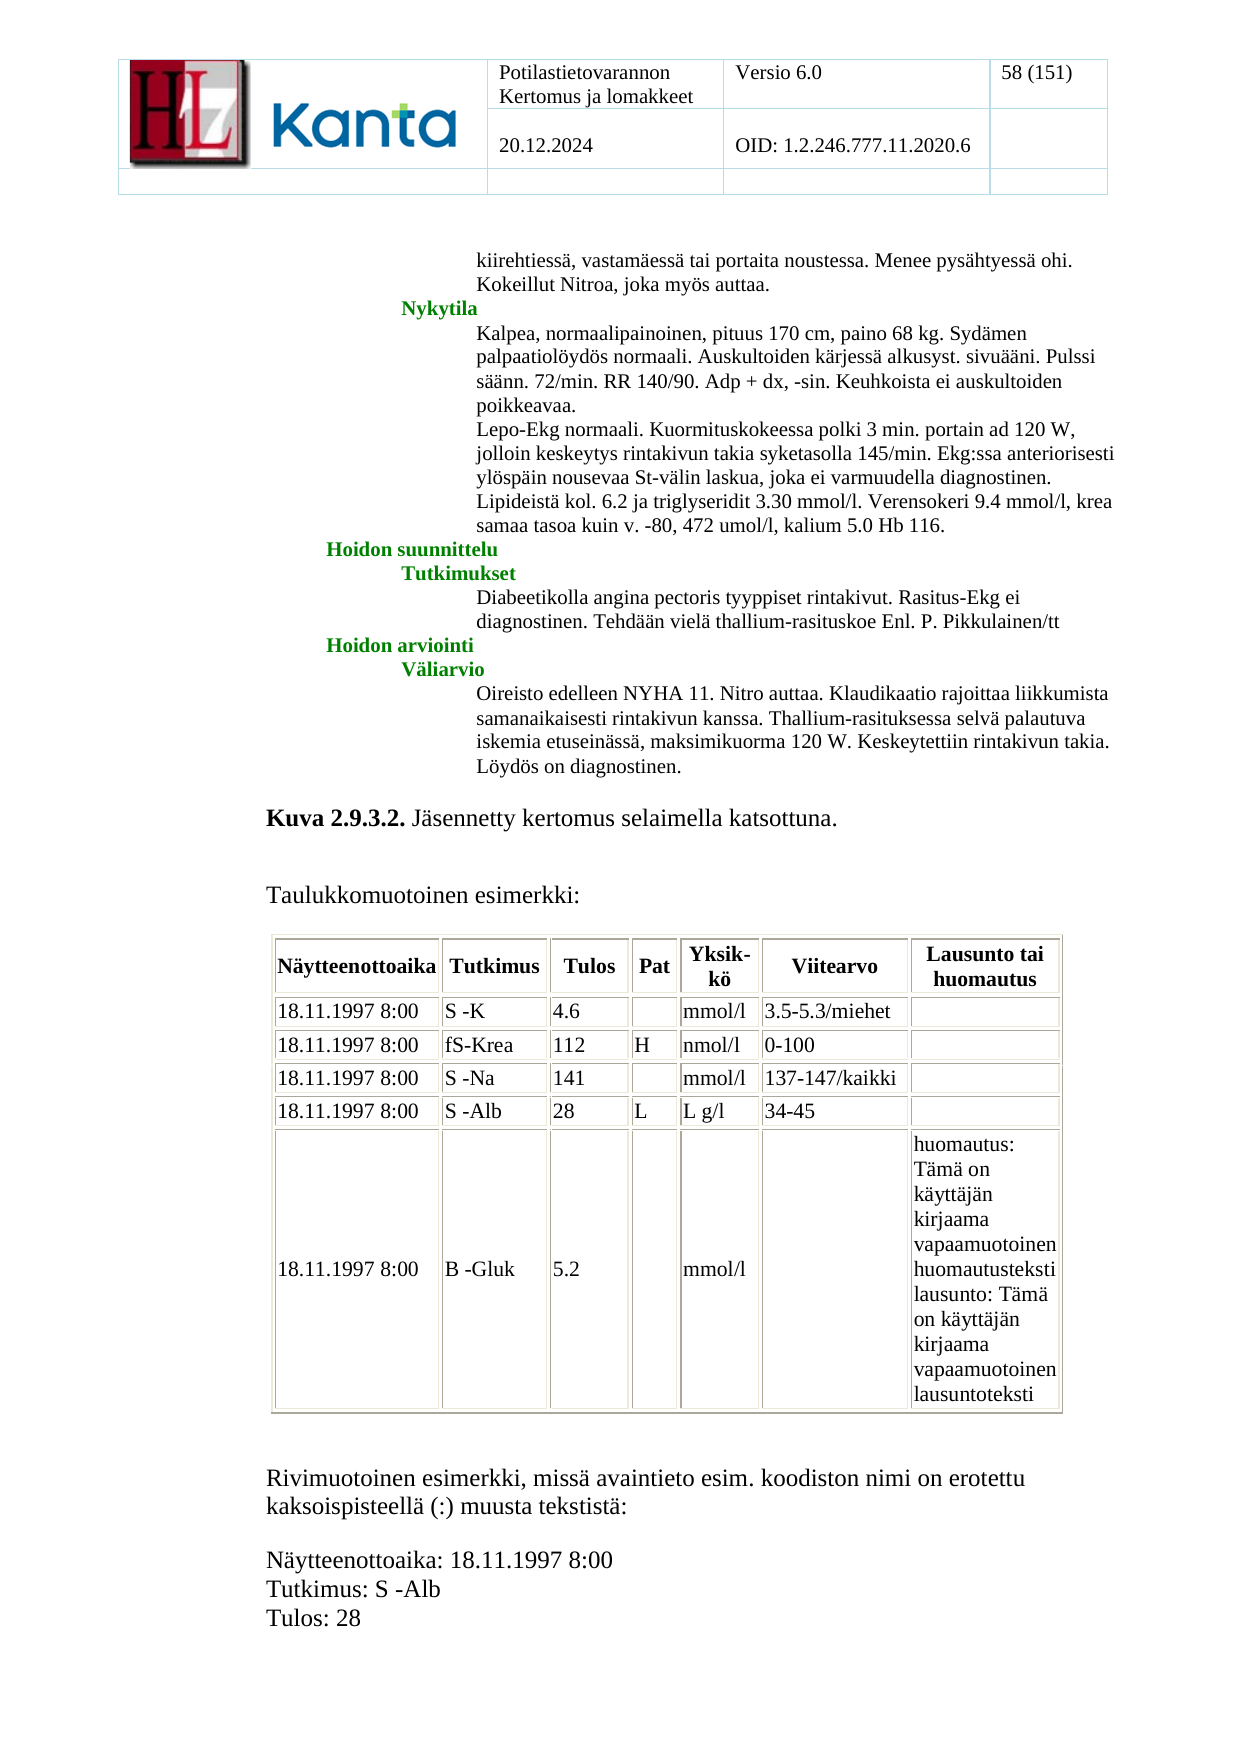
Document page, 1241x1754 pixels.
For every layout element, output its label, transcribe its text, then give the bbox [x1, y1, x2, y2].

text Näytteenottoaika: 18.11.1997 8:00 Tutkimus: S -Alb Tulos: 28 Tuloksen poikkeavuus: L Yksikkö: L g/l Viitearvot: 34-45 [266, 1545, 1122, 1631]
picture [129, 60, 252, 169]
text Rivimuotoinen esimerkki, missä avaintieto esim. koodiston nimi on erotettu kaksoispisteellä (:) muusta tekstistä: [266, 1463, 1122, 1520]
text Kalpea, normaalipainoinen, pituus 170 cm, paino 68 kg. Sydämen palpaatiolöydös normaali. Auskultoiden kärjessä alkusyst. sivuääni. Pulssi säänn. 72/min. RR 140/90. Adp + dx, -sin. Keuhkoista ei auskultoiden poikkeavaa. Lepo-Ekg normaali. Kuormituskokeessa polki 3 min. portain ad 120 W, jolloin keskeytys rintakivun takia syketasolla 145/min. Ekg:ssa anteriorisesti ylöspäin nousevaa St-välin laskua, joka ei varmuudella diagnostinen. Lipideistä kol. 6.2 ja triglyseridit 3.30 mmol/l. Verensokeri 9.4 mmol/l, krea samaa tasoa kuin v. -80, 472 umol/l, kalium 5.0 Hb 116. [476, 320, 1122, 537]
text Hoidon suunnittelu [326, 537, 1122, 561]
text Kuva 2.9.3.2. Jäsennetty kertomus selaimella katsottuna. [266, 803, 1122, 831]
text Taulukkomuotoinen esimerkki: [266, 880, 1122, 909]
text Nykytila [401, 296, 1122, 320]
text Diabeetikolla angina pectoris tyyppiset rintakivut. Rasitus-Ekg ei diagnostinen. Tehdään vielä thallium-rasituskoe Enl. P. Pikkulainen/tt [476, 585, 1122, 633]
picture [264, 93, 467, 159]
text Tutkimukset [401, 561, 1122, 585]
text Hoidon arviointi [326, 633, 1122, 657]
text Oireisto edelleen NYHA 11. Nitro auttaa. Klaudikaatio rajoittaa liikkumista samanaikaisesti rintakivun kanssa. Thallium-rasituksessa selvä palautuva iskemia etuseinässä, maksimikuorma 120 W. Keskeytettiin rintakivun takia. Löydös on diagnostinen. [476, 681, 1122, 778]
text Väliarvio [401, 657, 1122, 681]
